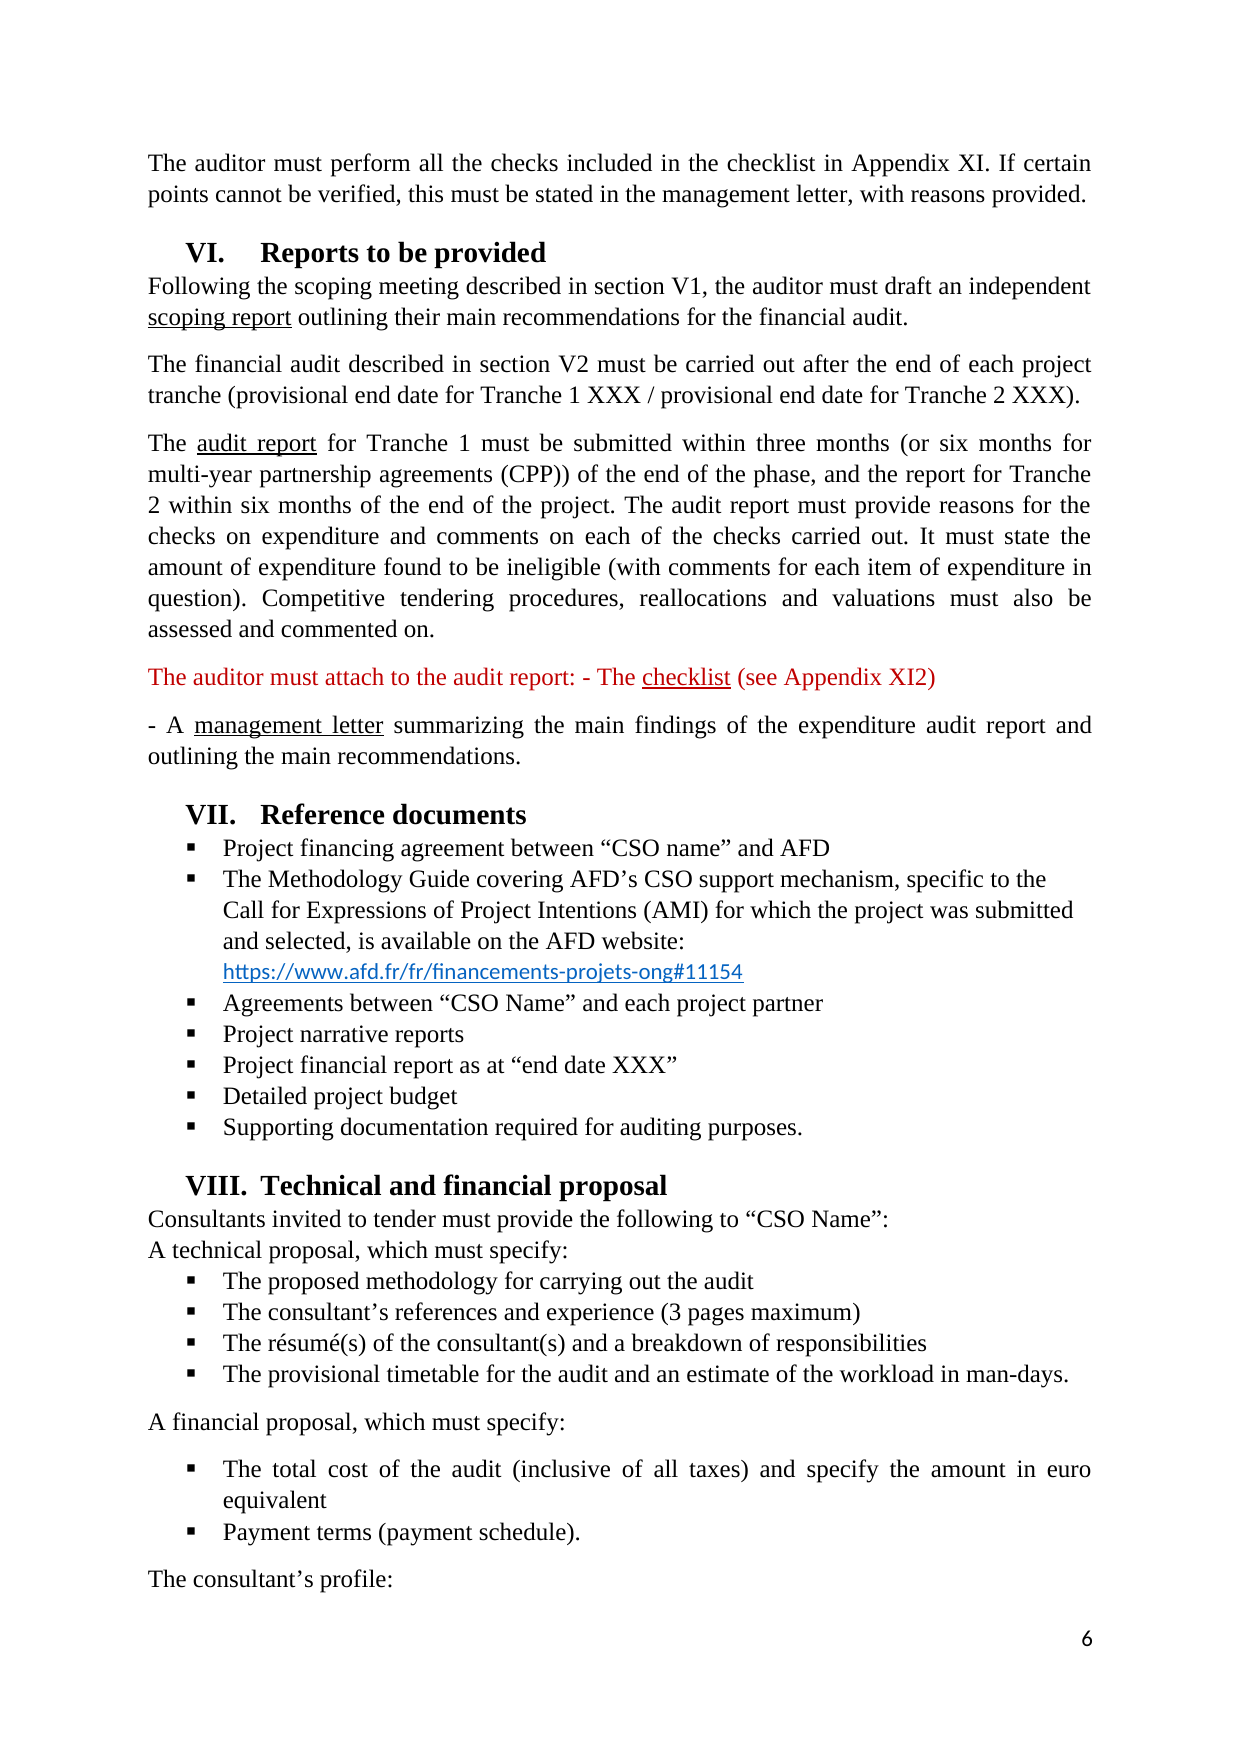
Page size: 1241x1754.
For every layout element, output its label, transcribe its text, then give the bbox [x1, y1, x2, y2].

text - A management letter summarizing the main findings of the expenditure audit report and outlining the main recommendations. [148, 710, 1093, 770]
list Payment terms (payment schedule). [185, 1517, 1093, 1545]
subtitle Reports to be provided [185, 235, 1093, 268]
list The proposed methodology for carrying out the audit [185, 1266, 1093, 1295]
list The provisional timetable for the audit and an estimate of the workload in man-days. [185, 1359, 1093, 1388]
text The auditor must attach to the audit report: - The checklist (see Appendix XI2) [148, 662, 1093, 691]
list The consultant’s references and experience (3 pages maximum) [185, 1297, 1093, 1326]
text A financial proposal, which must specify: [148, 1407, 1093, 1436]
text A technical proposal, which must specify: [148, 1235, 1093, 1264]
text The audit report for Tranche 1 must be submitted within three months (or six months for multi-year partnership agreements (CPP)) of the end of the phase, and the report for Tranche 2 within six months of the end of the project. The audit report must provide reasons for the checks on expenditure and comments on each of the checks carried out. It must state the amount of expenditure found to be ineligible (with comments for each item of expenditure in question). Competitive tendering procedures, reallocations and valuations must also be assessed and commented on. [148, 428, 1093, 643]
text Following the scoping meeting described in section V1, the auditor must draft an independent scoping report outlining their main recommendations for the financial audit. [148, 271, 1093, 331]
list Agreements between “CSO Name” and each project partner [185, 988, 1093, 1016]
list Detailed project budget [185, 1081, 1093, 1109]
list The Methodology Guide covering AFD’s CSO support mechanism, specific to the Call for Expressions of Project Intentions (AMI) for which the project was submitted and selected, is available on the AFD website: [185, 864, 1093, 955]
list The résumé(s) of the consultant(s) and a breakdown of responsibilities [185, 1328, 1093, 1357]
list Project narrative reports [185, 1019, 1093, 1047]
list Supporting documentation required for auditing purposes. [185, 1112, 1093, 1141]
list https://www.afd.fr/fr/financements-projets-ong#11154 [223, 957, 1093, 985]
subtitle Reference documents [185, 797, 1093, 831]
list Project financing agreement between “CSO name” and AFD [185, 833, 1093, 862]
text The auditor must perform all the checks included in the checklist in Appendix XI. If certain points cannot be verified, this must be stated in the management letter, with reasons provided. [148, 148, 1093, 207]
text Consultants invited to tender must provide the following to “CSO Name”: [148, 1204, 1093, 1233]
subtitle Technical and financial proposal [185, 1168, 1093, 1201]
text The financial audit described in section V2 must be carried out after the end of each project tranche (provisional end date for Tranche 1 XXX / provisional end date for Tranche 2 XXX). [148, 349, 1093, 409]
list The total cost of the audit (inclusive of all taxes) and specify the amount in euro equivalent [185, 1454, 1093, 1514]
list Project financial report as at “end date XXX” [185, 1050, 1093, 1078]
text The consultant’s profile: [148, 1564, 1093, 1593]
